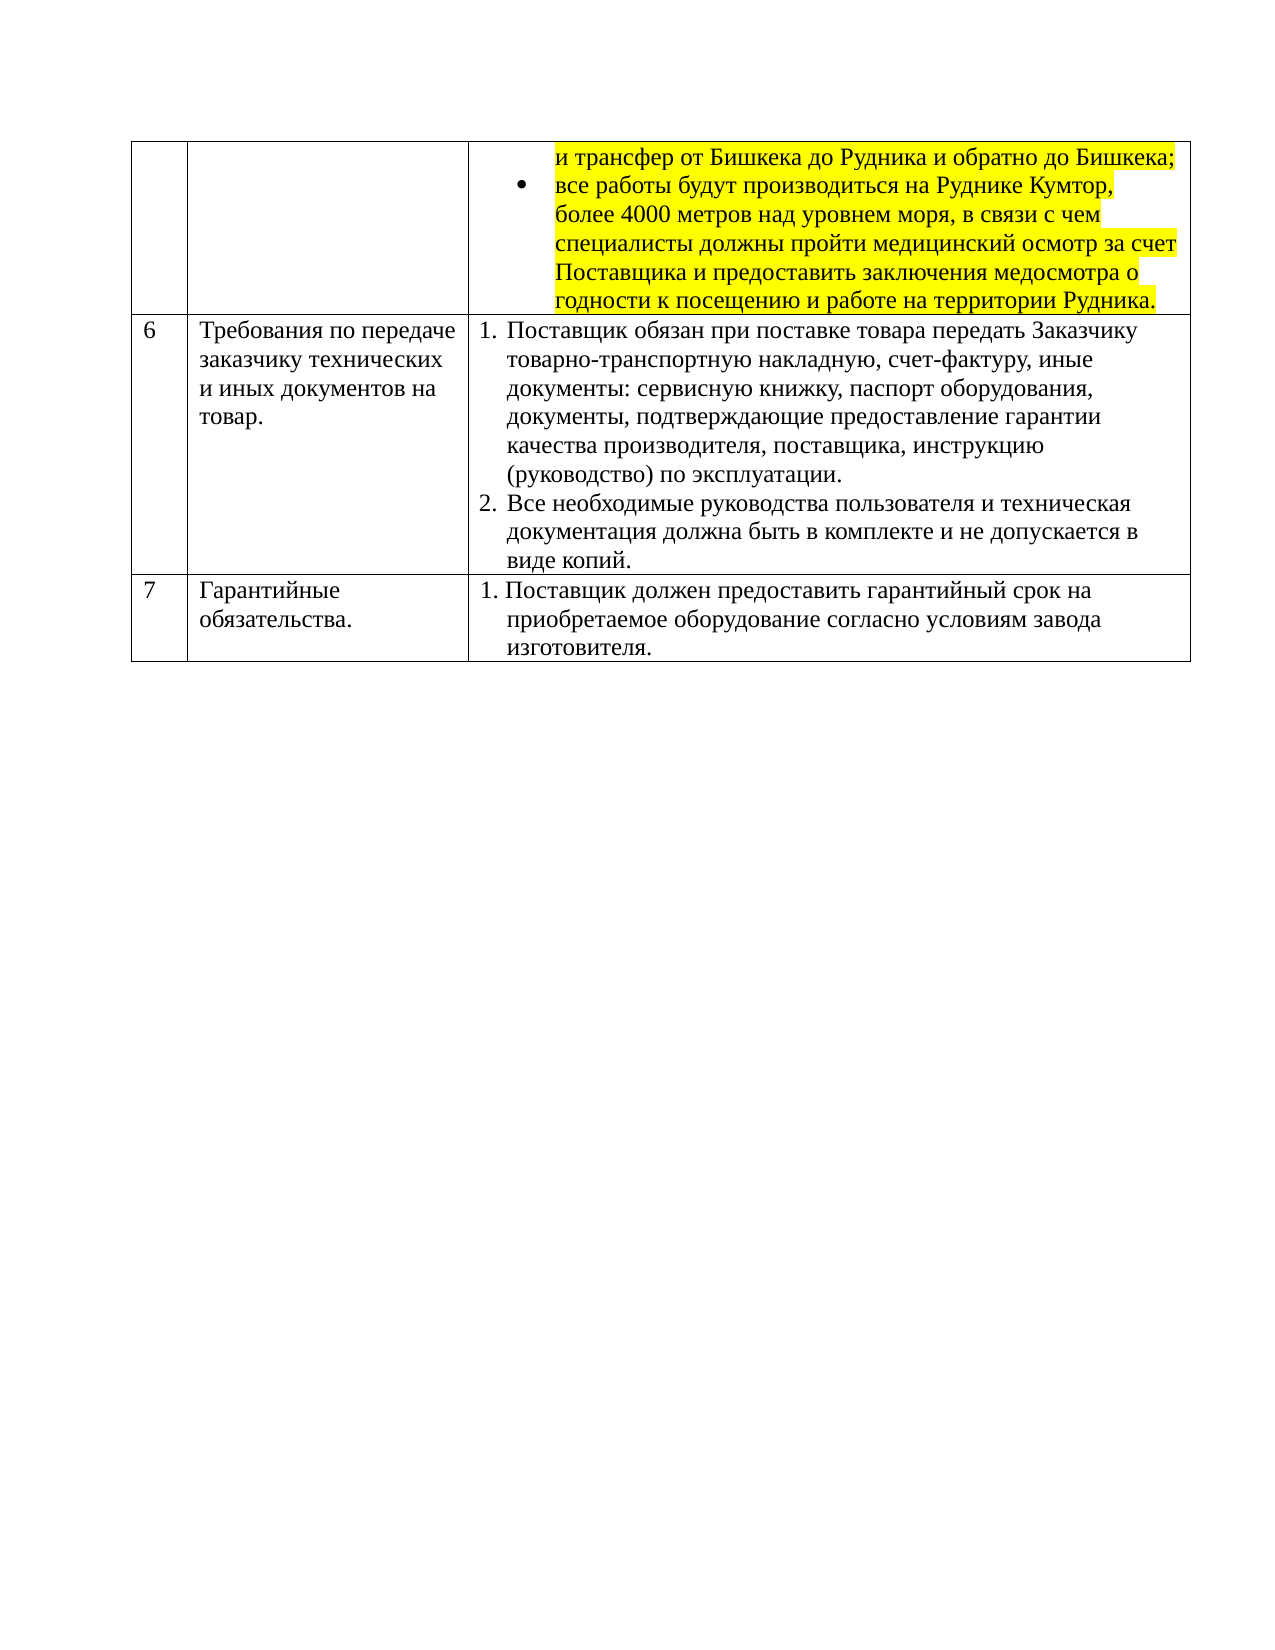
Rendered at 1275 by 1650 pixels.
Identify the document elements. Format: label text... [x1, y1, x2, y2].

table_cell Требования по передаче заказчику технических и иных документов на товар. [188, 315, 468, 574]
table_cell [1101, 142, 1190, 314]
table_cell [188, 142, 468, 314]
table_cell 1. Поставщик должен предоставить гарантийный срок на приобретаемое оборудование согласно условиям завода изготовителя. [469, 575, 1190, 661]
table_cell Поставщик обязан при поставке товара передать Заказчику товарно-транспортную накладную, счет-фактуру, иные документы: сервисную книжку, паспорт оборудования, документы, подтверждающие предоставление гарантии качества производителя, поставщика, инструкцию (руководство) по эксплуатации. Все необходимые руководства пользователя и техническая документация должна быть в комплекте и не допускается в виде копий. [469, 315, 1190, 574]
table_cell Гарантийные обязательства. [188, 575, 468, 661]
table_cell 7 [132, 575, 187, 661]
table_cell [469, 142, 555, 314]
table_cell 5 [132, 142, 187, 314]
table_cell 6 [132, 315, 187, 574]
